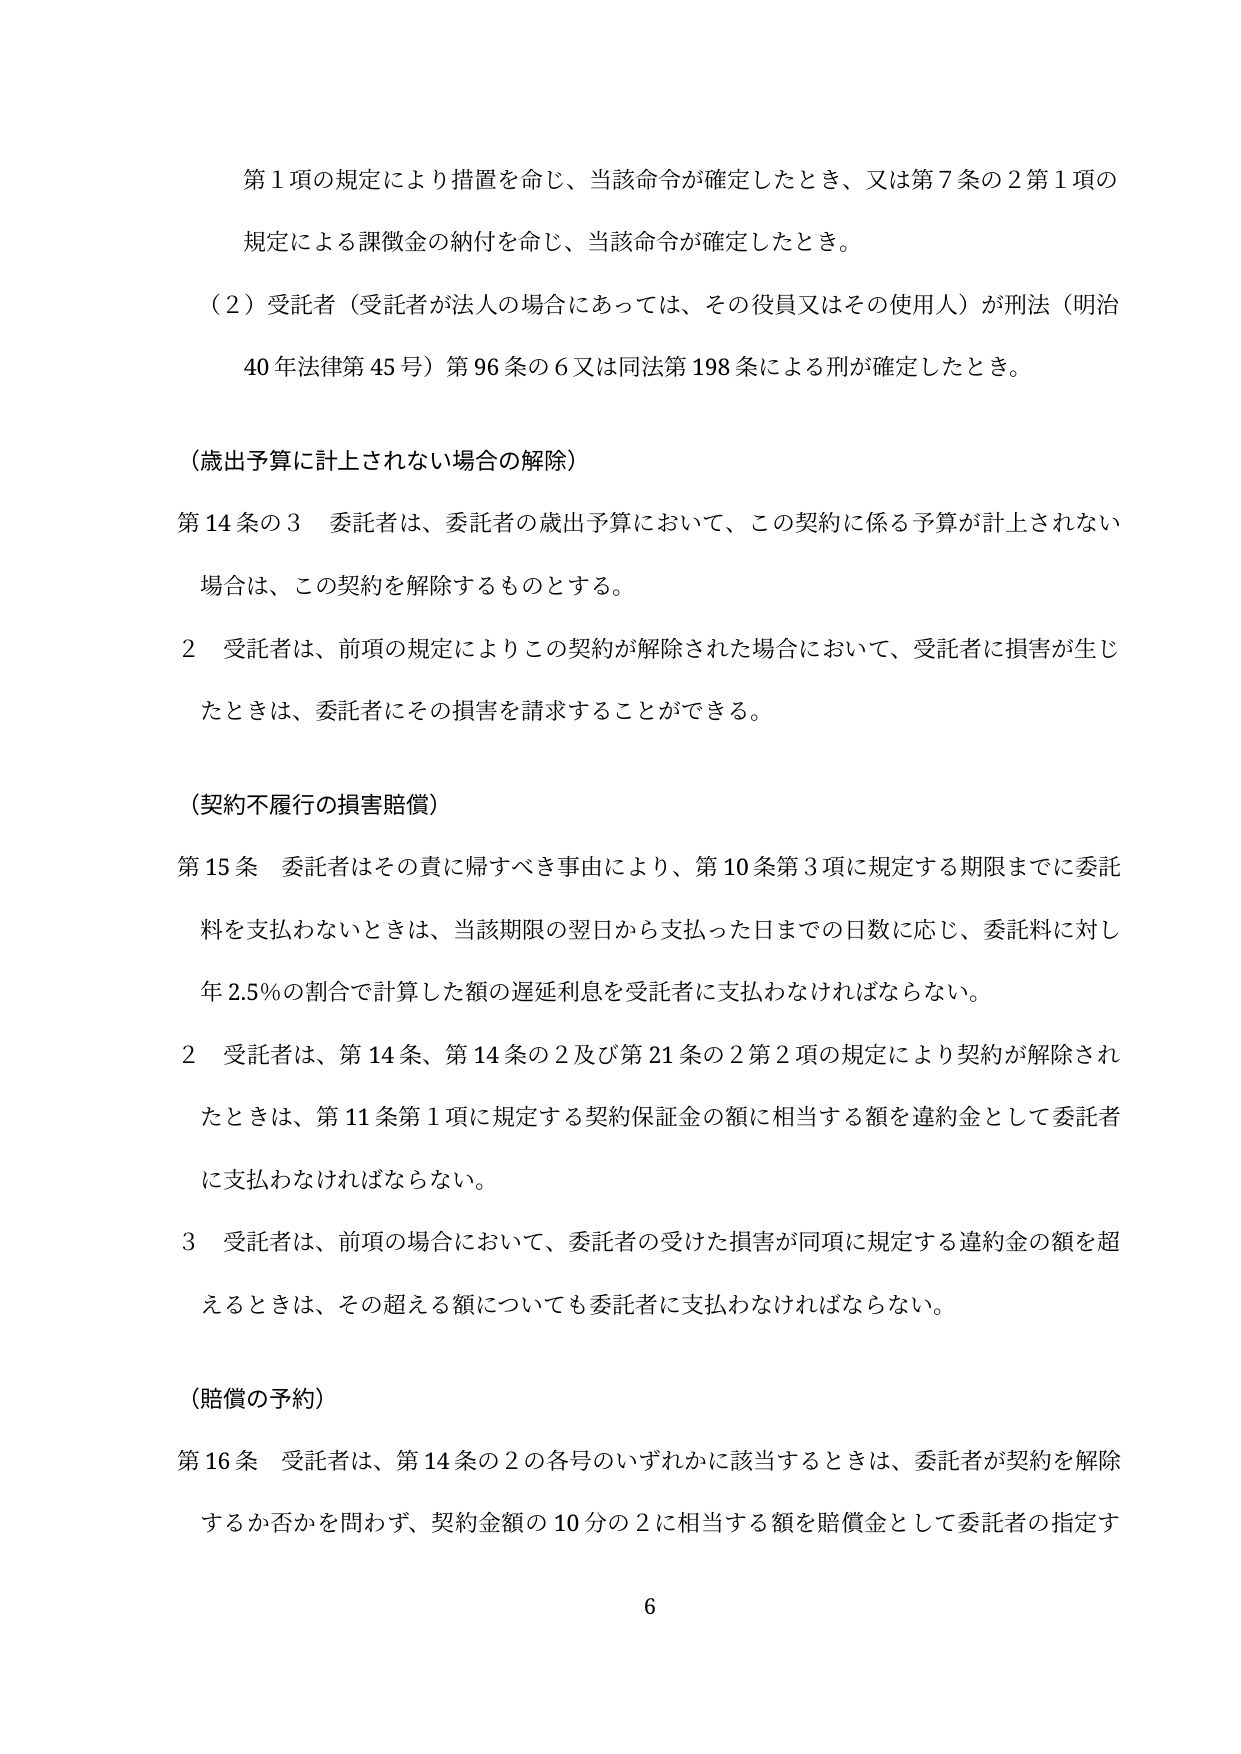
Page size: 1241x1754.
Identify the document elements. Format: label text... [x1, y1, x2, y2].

text 第15条 委託者はその責に帰すべき事由により、第10条第３項に規定する期限までに委託料を支払わないときは、当該期限の翌日から支払った日までの日数に応じ、委託料に対し年2.5％の割合で計算した額の遅延利息を受託者に支払わなければならない。 [177, 834, 1122, 1022]
text ２ 受託者は、前項の規定によりこの契約が解除された場合において、受託者に損害が生じたときは、委託者にその損害を請求することができる。 [177, 616, 1122, 741]
text （２）受託者（受託者が法人の場合にあっては、その役員又はその使用人）が刑法（明治40年法律第45号）第96条の６又は同法第198条による刑が確定したとき。 [199, 272, 1122, 397]
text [199, 147, 1122, 272]
text ２ 受託者は、第14条、第14条の２及び第21条の２第２項の規定により契約が解除されたときは、第11条第１項に規定する契約保証金の額に相当する額を違約金として委託者に支払わなければならない。 [177, 1022, 1122, 1209]
text ３ 受託者は、前項の場合において、委託者の受けた損害が同項に規定する違約金の額を超えるときは、その超える額についても委託者に支払わなければならない。 [177, 1209, 1122, 1334]
text （歳出予算に計上されない場合の解除） [177, 428, 1122, 491]
text （契約不履行の損害賠償） [177, 772, 1122, 834]
text （賠償の予約） [177, 1366, 1122, 1428]
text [177, 1428, 1122, 1553]
text 第14条の３ 委託者は、委託者の歳出予算において、この契約に係る予算が計上されない場合は、この契約を解除するものとする。 [177, 491, 1122, 616]
